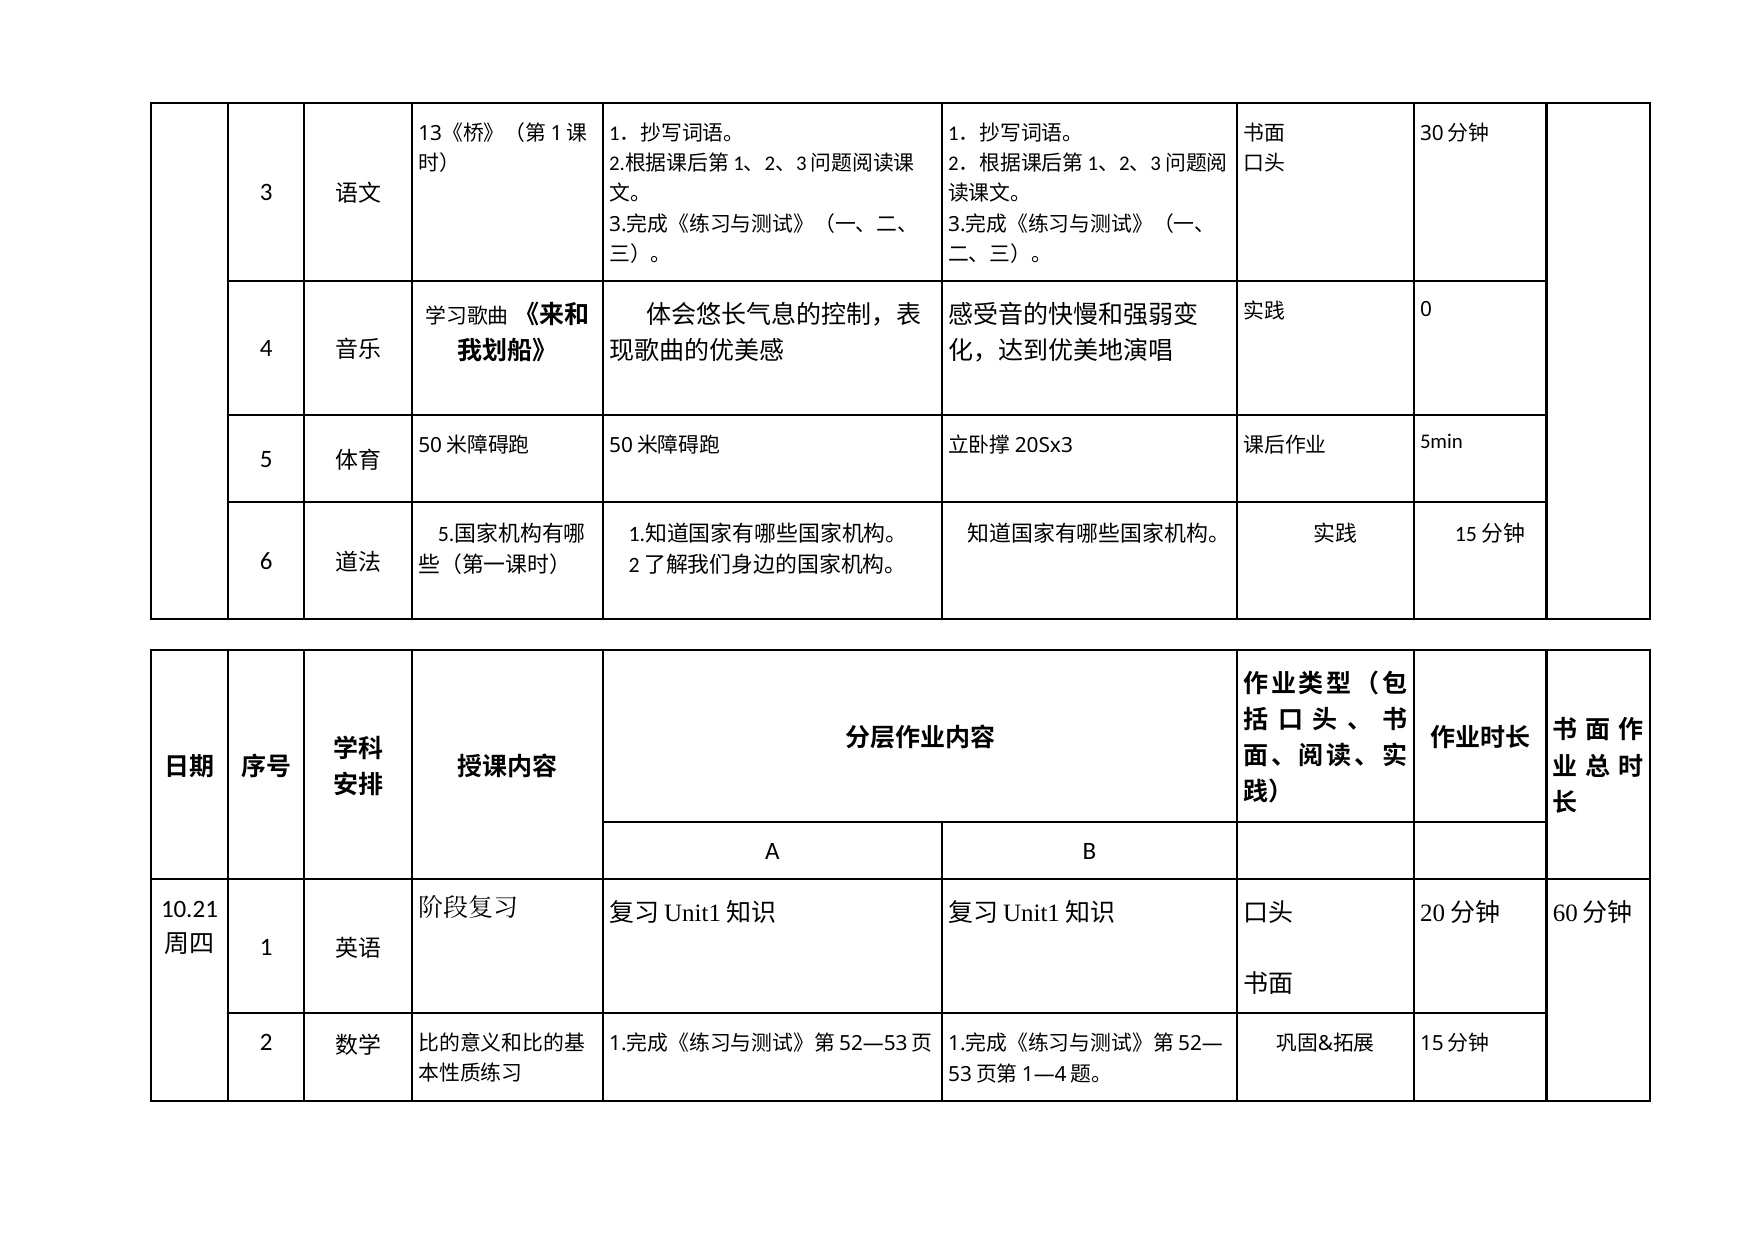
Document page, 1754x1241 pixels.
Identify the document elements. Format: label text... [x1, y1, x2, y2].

table_cell 复习Unit1知识 [943, 880, 1236, 1012]
table_cell 1.完成《练习与测试》第52—53页 [604, 1014, 941, 1099]
table_cell 50米障碍跑 [604, 416, 941, 501]
table_cell 道法 [305, 503, 411, 618]
table_header 作业类型（包括口头、书面、阅读、实践） [1238, 651, 1413, 821]
table_cell 体育 [305, 416, 411, 501]
table_cell 5 [229, 416, 303, 501]
table_cell 1.完成《练习与测试》第52—53页第1—4题。 [943, 1014, 1236, 1099]
table_cell 课后作业 [1238, 416, 1413, 501]
table_cell 比的意义和比的基本性质练习 [413, 1014, 602, 1099]
table_cell 学习歌曲 《来和我划船》 [413, 282, 602, 413]
table_cell 5.国家机构有哪些（第一课时） [413, 503, 602, 618]
table_cell 阶段复习 [413, 880, 602, 1012]
table_cell 30分钟 [1415, 104, 1545, 280]
table_cell 20分钟 [1415, 880, 1545, 1012]
table_header 授课内容 [413, 651, 602, 878]
table_cell 巩固&拓展 [1238, 1014, 1413, 1099]
table_cell 15分钟 [1415, 1014, 1545, 1099]
table_cell 5min [1415, 416, 1545, 501]
table_header 分层作业内容 [604, 651, 1236, 821]
table_cell 4 [229, 282, 303, 413]
table_cell 音乐 [305, 282, 411, 413]
table_cell B [943, 823, 1236, 878]
table_cell 2 [229, 1014, 303, 1099]
table_cell 口头 书面 [1238, 880, 1413, 1012]
table_cell 感受音的快慢和强弱变化，达到优美地演唱 [943, 282, 1236, 413]
table_cell 6 [229, 503, 303, 618]
table_cell 1．抄写词语。 2.根据课后第1、2、3问题阅读课文。 3.完成《练习与测试》（一、二、三）。 [604, 104, 941, 280]
table_cell 知道国家有哪些国家机构。 [943, 503, 1236, 618]
table_cell 10.21周四 [152, 880, 227, 1099]
table_header 书面作业总时长 [1548, 651, 1649, 878]
table_cell 1 [229, 880, 303, 1012]
table_header 作业时长 [1415, 651, 1545, 821]
table_cell 0 [1415, 282, 1545, 413]
table_header 学科 安排 [305, 651, 411, 878]
table_cell 英语 [305, 880, 411, 1012]
table_cell 立卧撑20Sx3 [943, 416, 1236, 501]
table_cell 1.知道国家有哪些国家机构。 2了解我们身边的国家机构。 [604, 503, 941, 618]
table_cell 3 [229, 104, 303, 280]
table_cell 13《桥》（第1课时） [413, 104, 602, 280]
table_cell 15分钟 [1415, 503, 1545, 618]
table_cell 60分钟 [1548, 880, 1649, 1099]
table_cell 语文 [305, 104, 411, 280]
table_header 日期 [152, 651, 227, 878]
table_cell 体会悠长气息的控制，表现歌曲的优美感 [604, 282, 941, 413]
table_cell A [604, 823, 941, 878]
table_cell 实践 [1238, 282, 1413, 413]
table_cell [1238, 823, 1413, 878]
table_cell 实践 [1238, 503, 1413, 618]
table_cell 书面 口头 [1238, 104, 1413, 280]
table_cell 复习Unit1知识 [604, 880, 941, 1012]
table_header 序号 [229, 651, 303, 878]
table_cell 数学 [305, 1014, 411, 1099]
table_cell [1415, 823, 1545, 878]
table_cell 1．抄写词语。 2．根据课后第1、2、3问题阅读课文。 3.完成《练习与测试》（一、二、三）。 [943, 104, 1236, 280]
table_cell 50米障碍跑 [413, 416, 602, 501]
